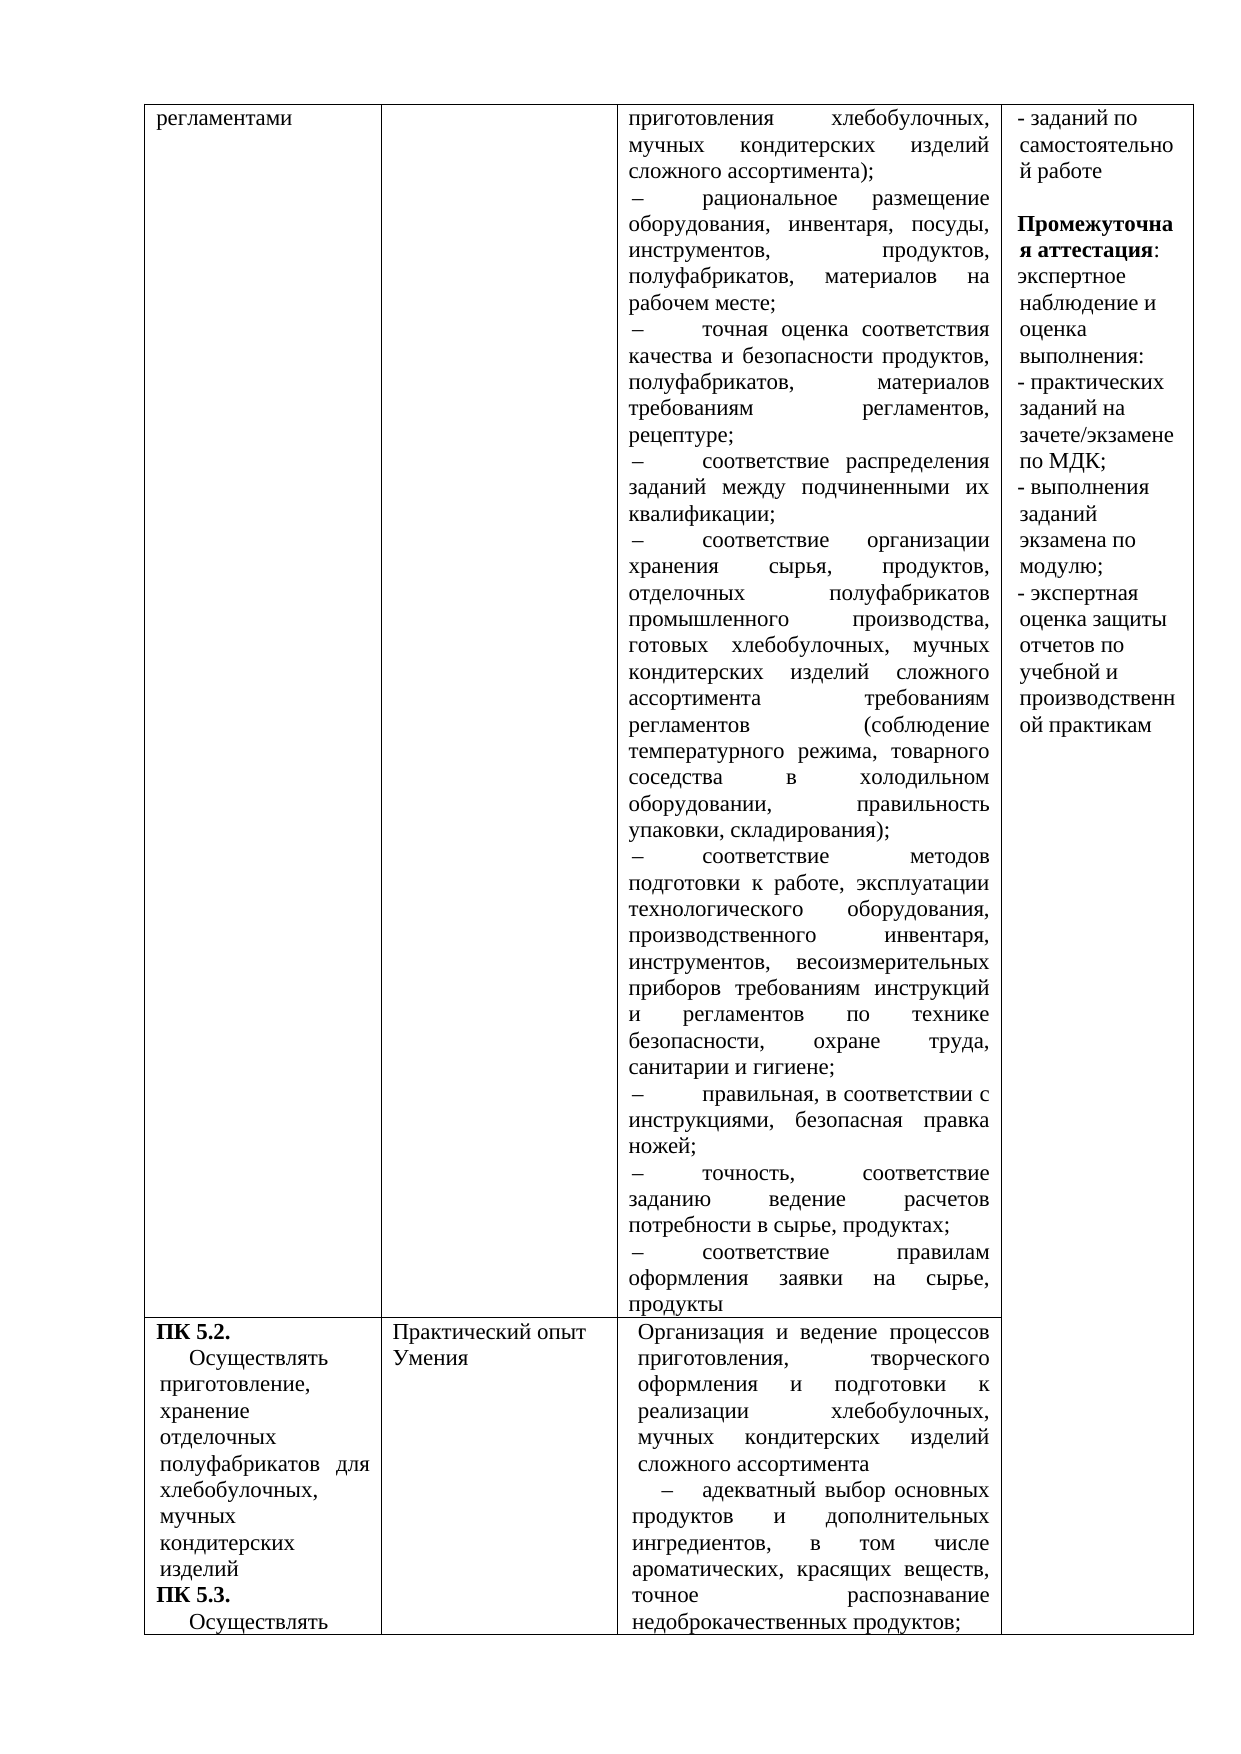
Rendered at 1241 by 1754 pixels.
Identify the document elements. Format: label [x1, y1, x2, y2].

table_cell [618, 1318, 1001, 1634]
table_cell [382, 105, 617, 1317]
table_cell [618, 105, 1001, 1317]
table_cell [145, 1318, 381, 1634]
table_cell [382, 1318, 617, 1634]
table_cell [145, 105, 381, 1317]
table_cell [1002, 105, 1193, 1634]
